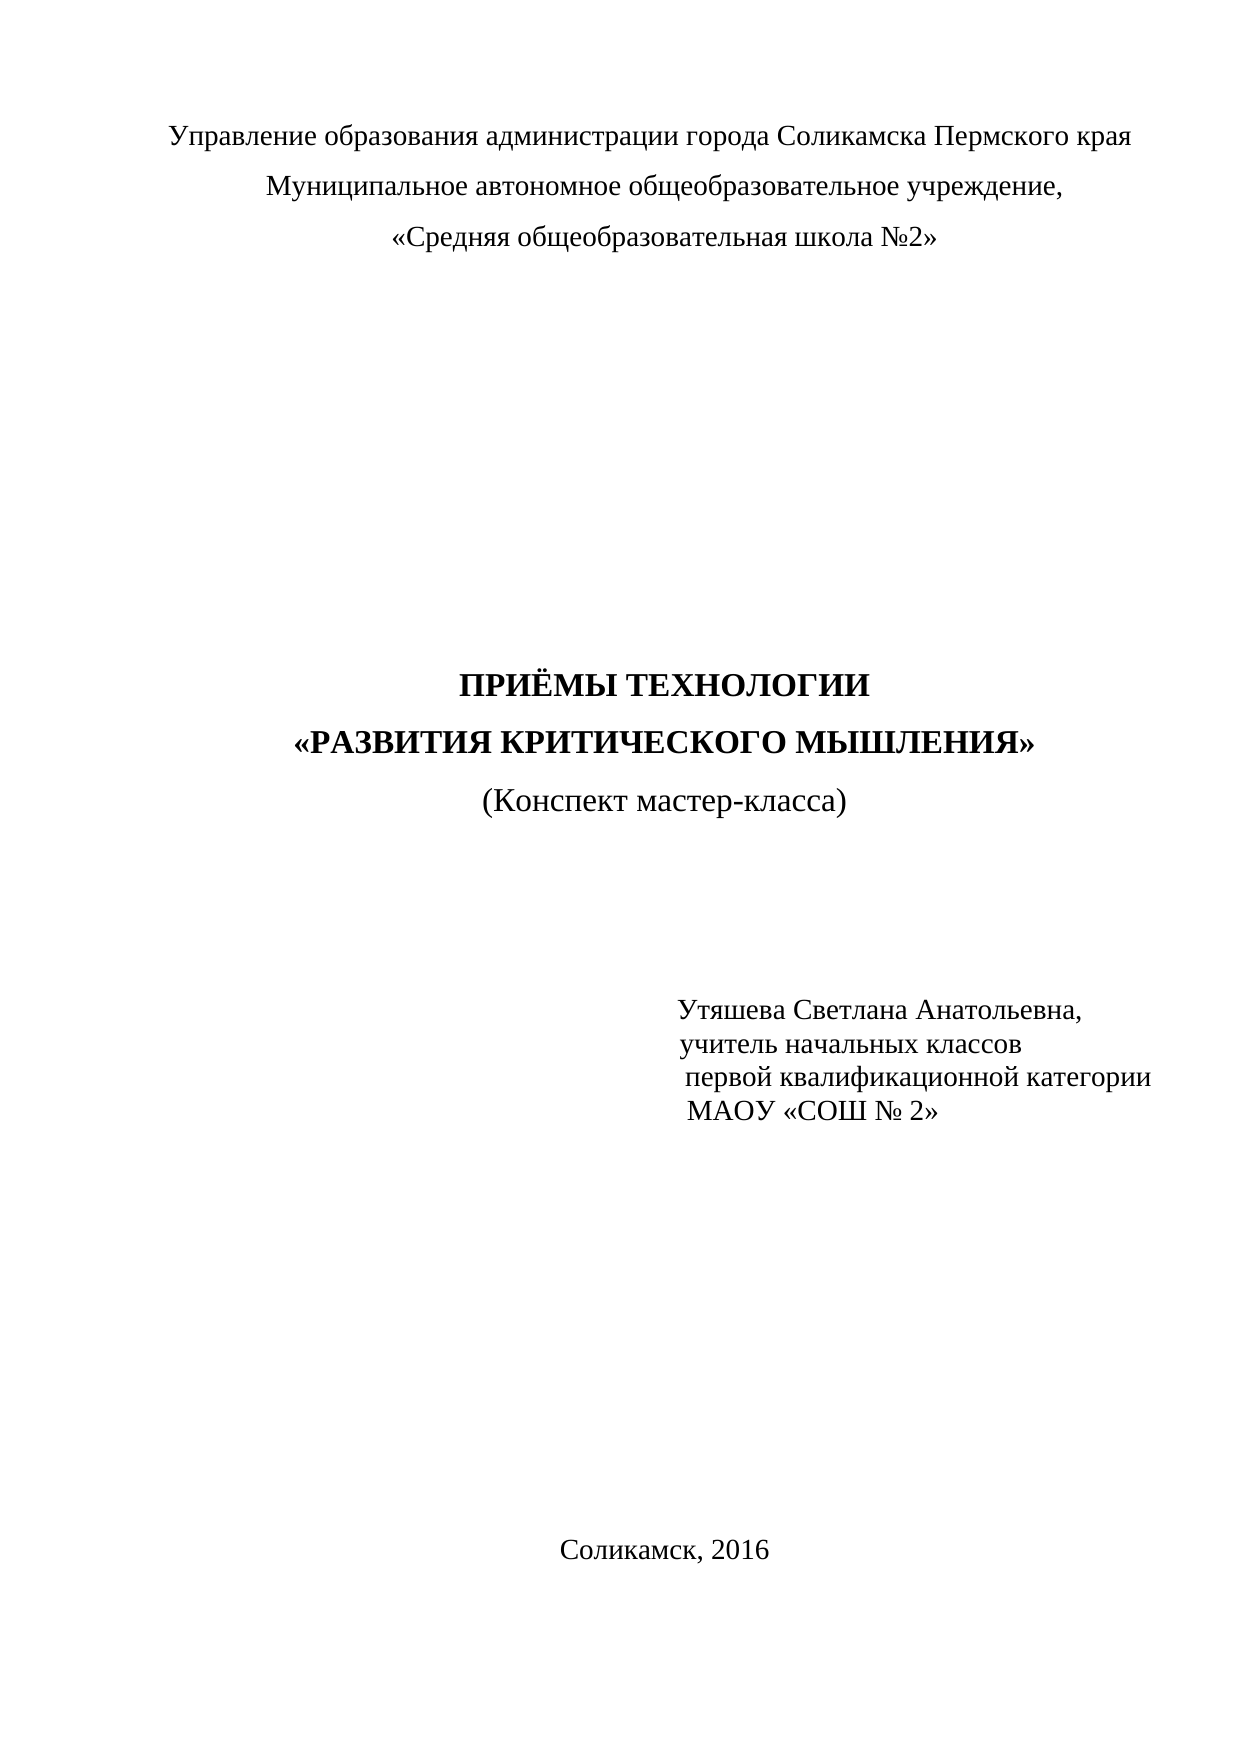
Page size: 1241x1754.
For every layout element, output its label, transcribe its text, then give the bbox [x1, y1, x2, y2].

text (Конспект мастер-класса) [177, 780, 1152, 818]
text Муниципальное автономное общеобразовательное учреждение, [177, 168, 1152, 202]
text ПРИЁМЫ ТЕХНОЛОГИИ [177, 665, 1152, 703]
text Соликамск, 2016 [177, 1532, 1152, 1565]
text «РАЗВИТИЯ КРИТИЧЕСКОГО МЫШЛЕНИЯ» [177, 723, 1152, 761]
text Управление образования администрации города Соликамска Пермского края [118, 118, 1181, 152]
text «Средняя общеобразовательная школа №2» [177, 219, 1152, 252]
text первой квалификационной категории [177, 1059, 1152, 1093]
text МАОУ «СОШ № 2» [177, 1093, 1152, 1126]
text Утяшева Светлана Анатольевна, [177, 992, 1152, 1026]
text учитель начальных классов [177, 1026, 1152, 1059]
